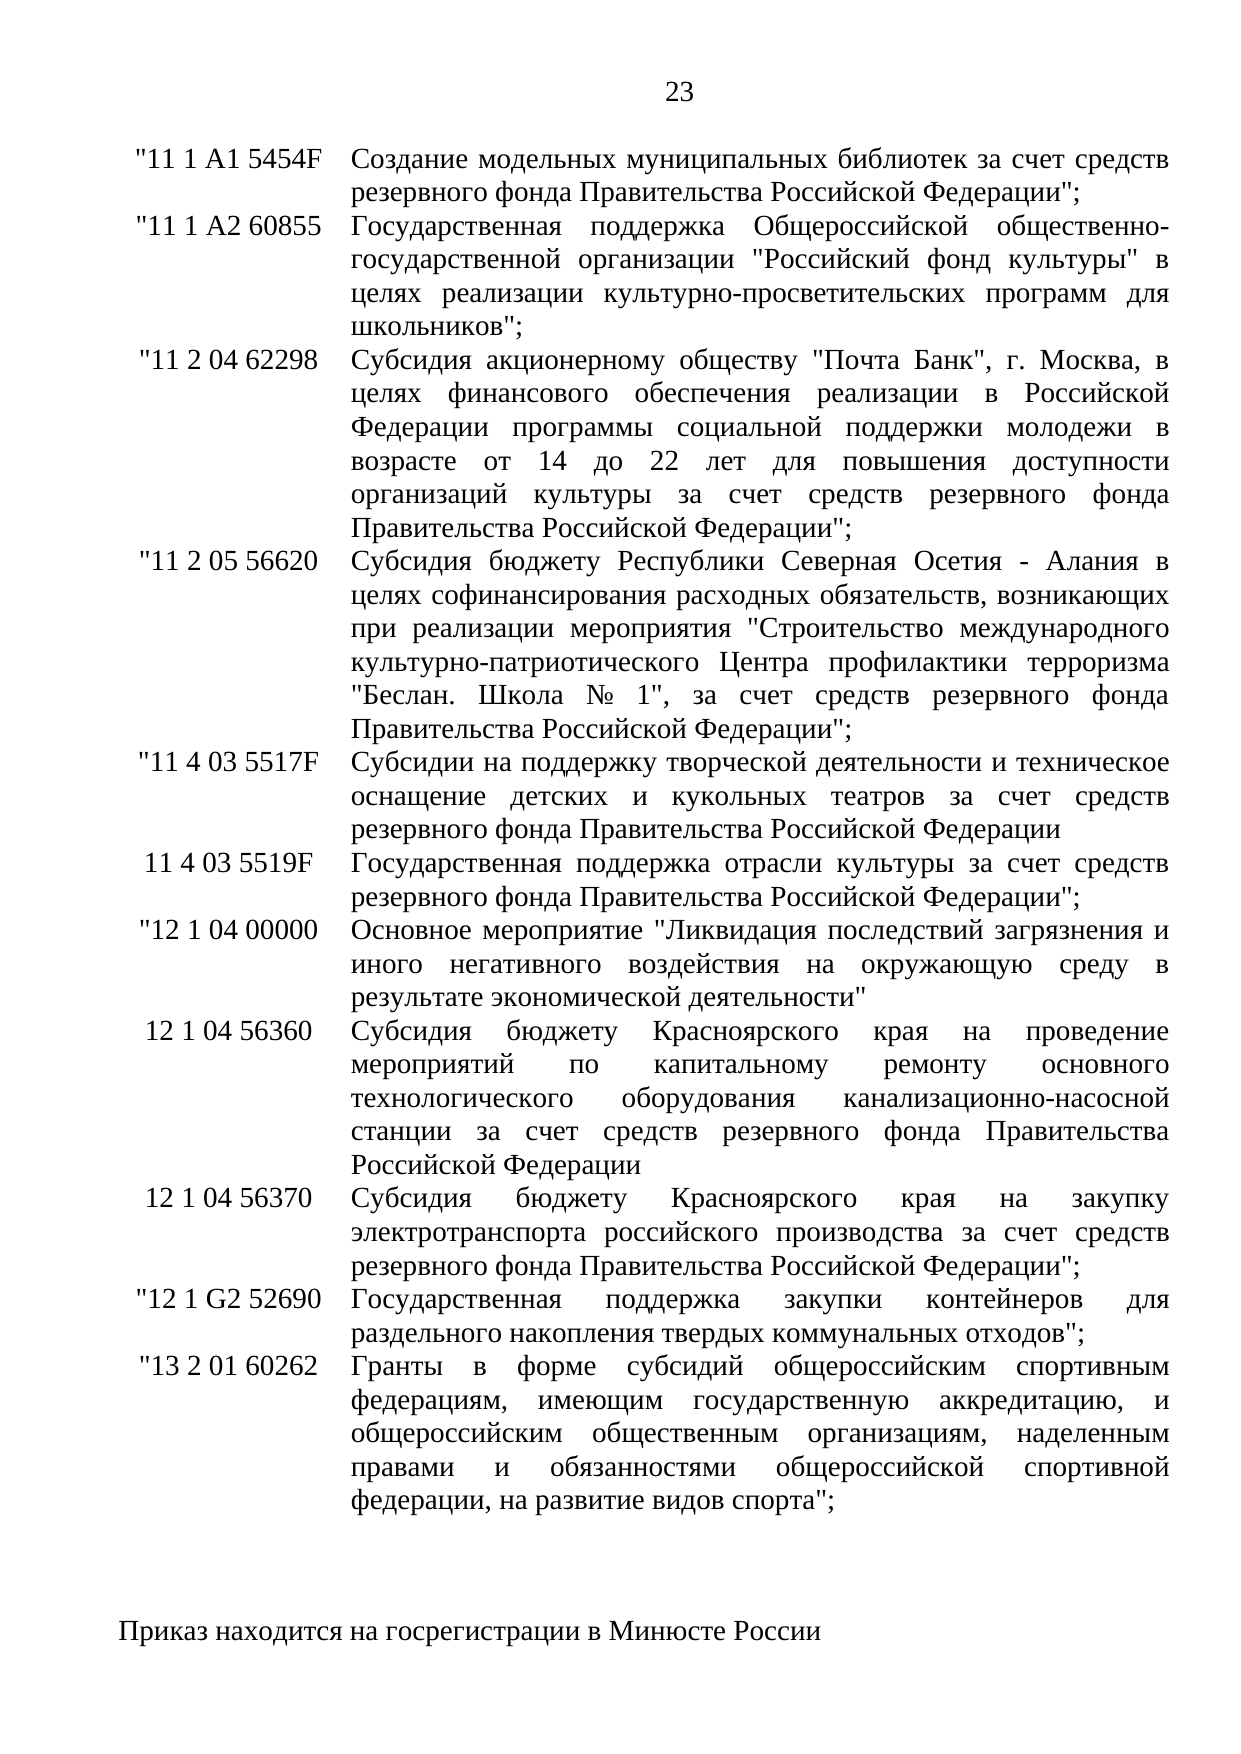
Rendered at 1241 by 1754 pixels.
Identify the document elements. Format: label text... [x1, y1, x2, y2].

table_cell Субсидии на поддержку творческой деятельности и техническое оснащение детских и кукольных театров за счет средств резервного фонда Правительства Российской Федерации [339, 745, 1181, 845]
table_cell Субсидия акционерному обществу "Почта Банк", г. Москва, в целях финансового обеспечения реализации в Российской Федерации программы социальной поддержки молодежи в возрасте от 14 до 22 лет для повышения доступности организаций культуры за счет средств резервного фонда Правительства Российской Федерации"; [339, 342, 1181, 543]
table_cell Государственная поддержка Общероссийской общественно-государственной организации "Российский фонд культуры" в целях реализации культурно-просветительских программ для школьников"; [339, 208, 1181, 342]
table_cell 11 4 03 5519F [118, 845, 339, 912]
table_cell 12 1 04 56360 [118, 1013, 339, 1181]
table_cell "11 2 05 56620 [118, 543, 339, 744]
table_cell "11 1 A1 5454F [118, 141, 339, 208]
table_cell "11 1 A2 60855 [118, 208, 339, 342]
table_cell "13 2 01 60262 [118, 1348, 339, 1516]
table_cell Субсидия бюджету Красноярского края на проведение мероприятий по капитальному ремонту основного технологического оборудования канализационно-насосной станции за счет средств резервного фонда Правительства Российской Федерации [339, 1013, 1181, 1181]
table_cell Создание модельных муниципальных библиотек за счет средств резервного фонда Правительства Российской Федерации"; [339, 141, 1181, 208]
table_cell Субсидия бюджету Республики Северная Осетия - Алания в целях софинансирования расходных обязательств, возникающих при реализации мероприятия "Строительство международного культурно-патриотического Центра профилактики терроризма "Беслан. Школа № 1", за счет средств резервного фонда Правительства Российской Федерации"; [339, 543, 1181, 744]
table_cell 12 1 04 56370 [118, 1181, 339, 1281]
table_cell Государственная поддержка отрасли культуры за счет средств резервного фонда Правительства Российской Федерации"; [339, 845, 1181, 912]
table_cell "11 2 04 62298 [118, 342, 339, 543]
table_cell Государственная поддержка закупки контейнеров для раздельного накопления твердых коммунальных отходов"; [339, 1281, 1181, 1348]
table_cell Гранты в форме субсидий общероссийским спортивным федерациям, имеющим государственную аккредитацию, и общероссийским общественным организациям, наделенным правами и обязанностями общероссийской спортивной федерации, на развитие видов спорта"; [339, 1348, 1181, 1516]
table_cell "12 1 04 00000 [118, 912, 339, 1013]
table_cell Основное мероприятие "Ликвидация последствий загрязнения и иного негативного воздействия на окружающую среду в результате экономической деятельности" [339, 912, 1181, 1013]
table_cell "12 1 G2 52690 [118, 1281, 339, 1348]
table_cell "11 4 03 5517F [118, 745, 339, 845]
table_cell Субсидия бюджету Красноярского края на закупку электротранспорта российского производства за счет средств резервного фонда Правительства Российской Федерации"; [339, 1181, 1181, 1281]
